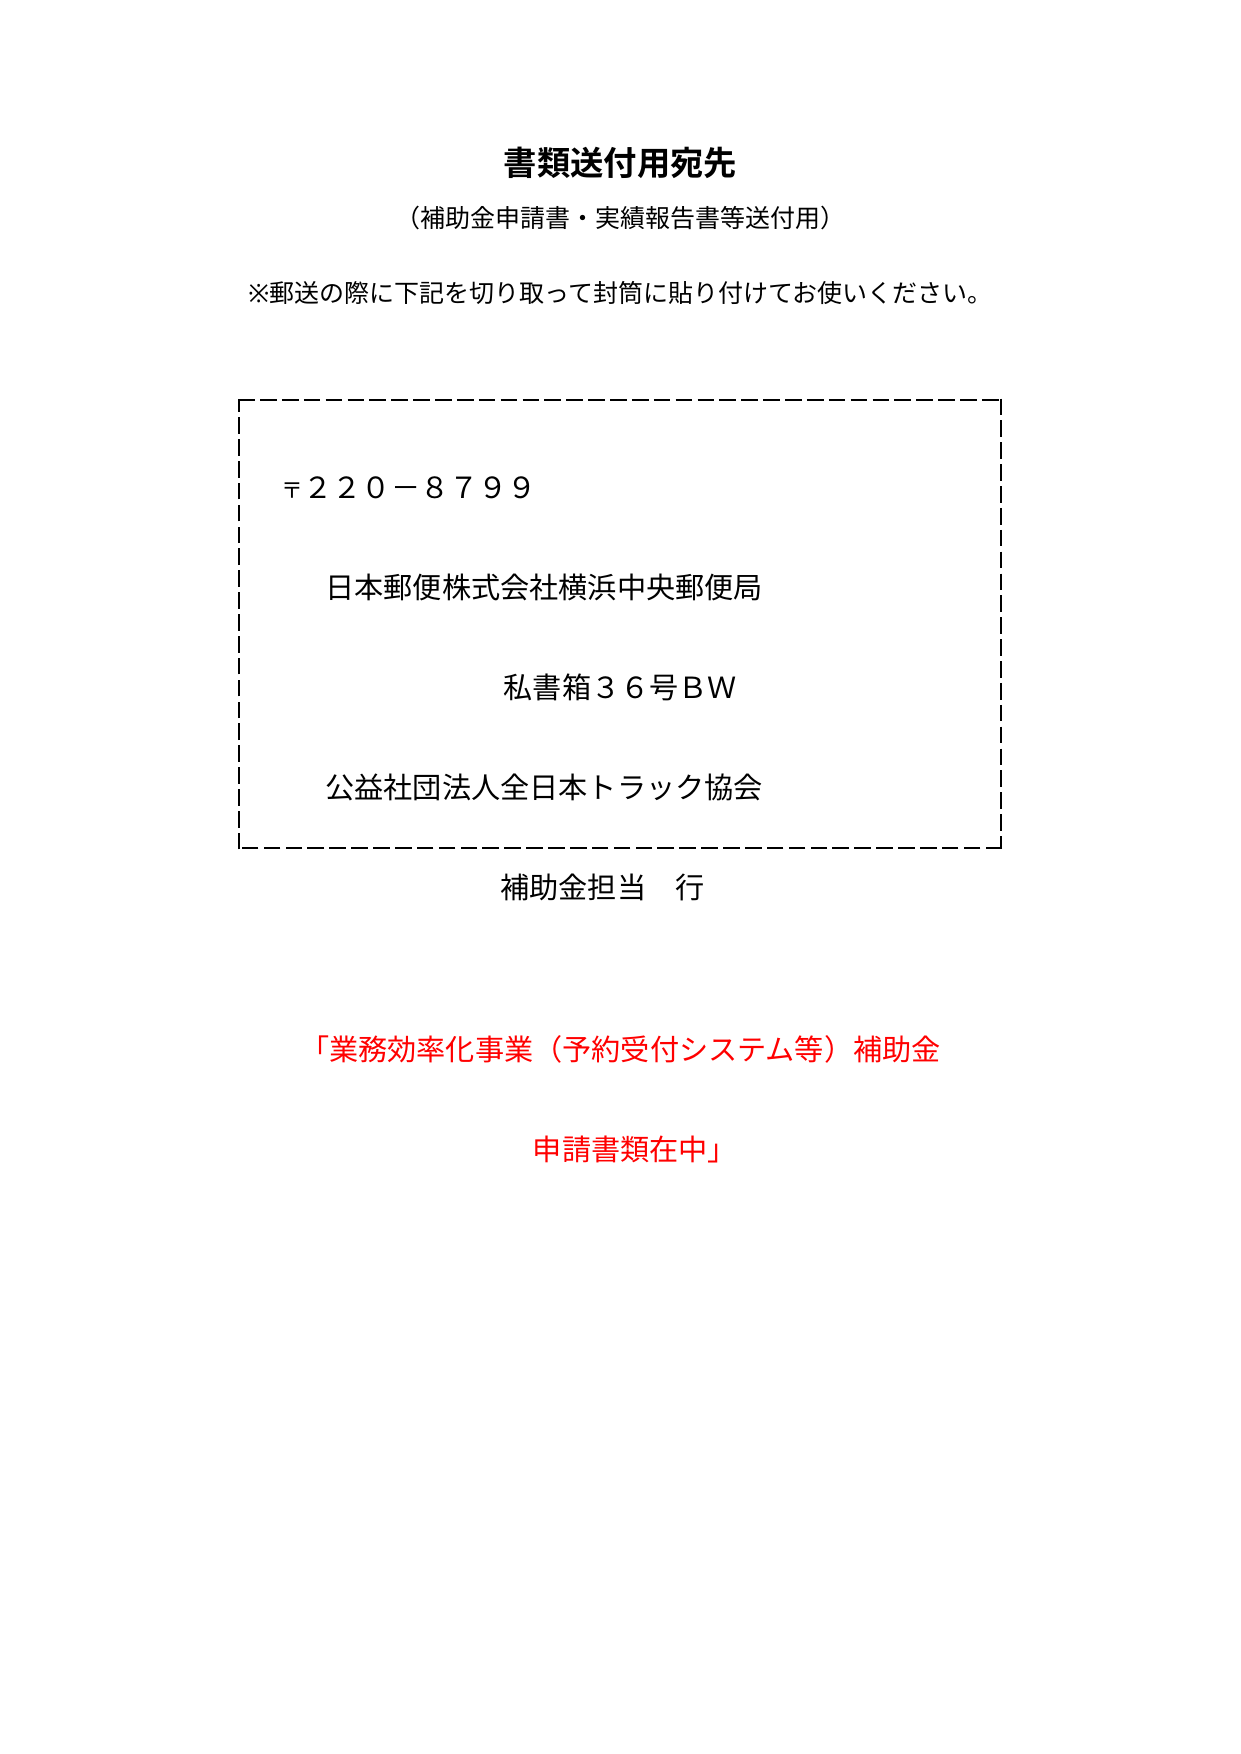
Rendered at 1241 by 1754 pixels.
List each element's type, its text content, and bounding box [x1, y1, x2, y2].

text 〒２２０－８７９９ [238, 448, 1134, 523]
text ※郵送の際に下記を切り取って封筒に貼り付けてお使いください。 [106, 273, 1134, 310]
text 補助金担当 行 [238, 848, 1134, 923]
text 日本郵便株式会社横浜中央郵便局 [238, 548, 1134, 623]
text 公益社団法人全日本トラック協会 [238, 748, 1134, 823]
text 私書箱３６号ＢＷ [106, 648, 1134, 723]
text 書類送付用宛先 [106, 123, 1134, 198]
text （補助金申請書・実績報告書等送付用） [106, 198, 1134, 235]
text 申請書類在中」 [106, 1110, 1134, 1185]
text 「業務効率化事業（予約受付システム等）補助金 [106, 1010, 1134, 1085]
